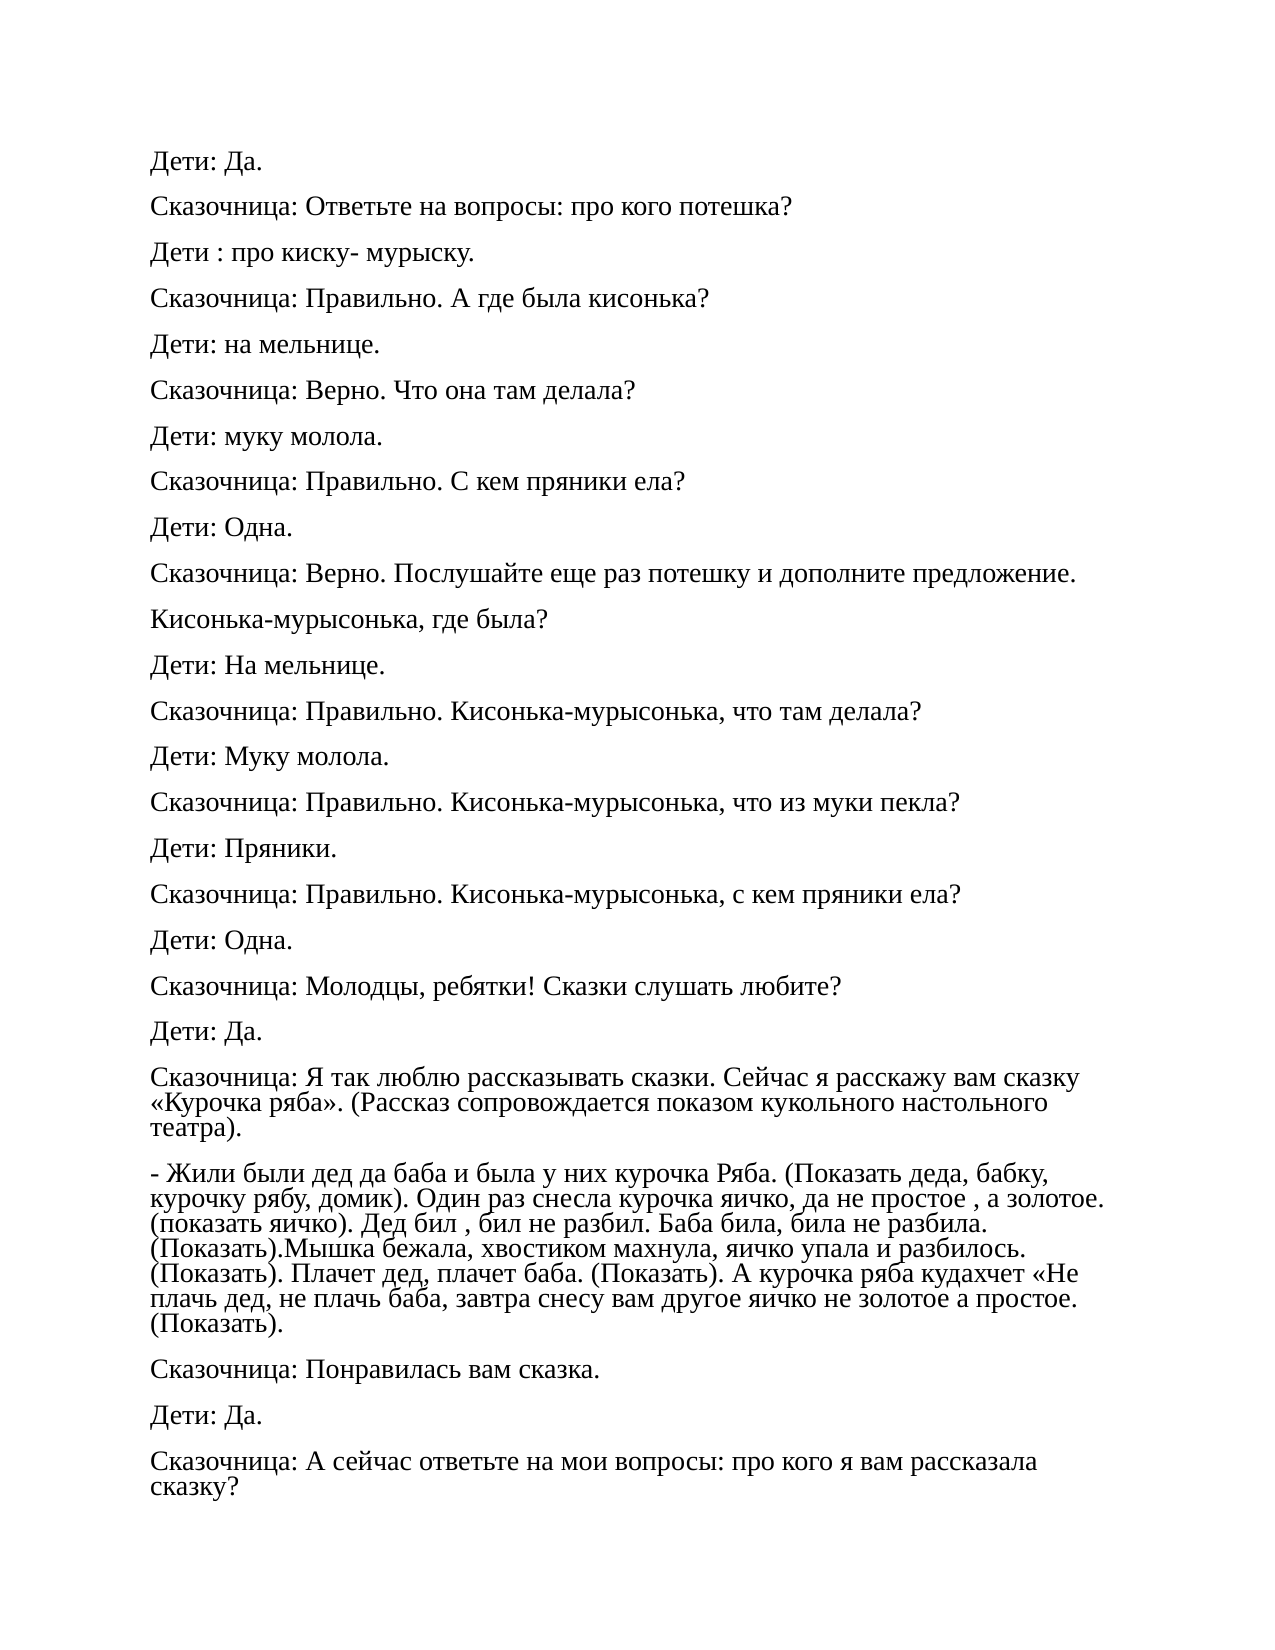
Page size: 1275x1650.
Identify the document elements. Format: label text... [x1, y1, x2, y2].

text Сказочница: Правильно. Кисонька-мурысонька, что там делала? [150, 700, 1125, 725]
text Дети: Муку молола. [150, 746, 1125, 771]
text Кисонька-мурысонька, где была? [150, 608, 1125, 633]
text Дети: муку молола. [150, 425, 1125, 450]
text Дети: Да. [150, 150, 1125, 175]
text Дети: Да. [150, 1021, 1125, 1046]
text Дети: Пряники. [150, 837, 1125, 862]
text Сказочница: Молодцы, ребятки! Сказки слушать любите? [150, 975, 1125, 1000]
text Сказочница: Правильно. А где была кисонька? [150, 287, 1125, 312]
text Сказочница: Ответьте на вопросы: про кого потешка? [150, 196, 1125, 221]
text Сказочница: Понравилась вам сказка. [150, 1358, 1125, 1383]
text Сказочница: Правильно. Кисонька-мурысонька, с кем пряники ела? [150, 883, 1125, 908]
text - Жили были дед да баба и была у них курочка Ряба. (Показать деда, бабку, курочку рябу, домик). Один раз снесла курочка яичко, да не простое , а золотое. (показать яичко). Дед бил , бил не разбил. Баба била, била не разбила. (Показать).Мышка бежала, хвостиком махнула, яичко упала и разбилось. (Показать). Плачет дед, плачет баба. (Показать). А курочка ряба кудахчет «Не плачь дед, не плачь баба, завтра снесу вам другое яичко не золотое а простое. (Показать). [150, 1162, 1125, 1337]
text Сказочница: Правильно. С кем пряники ела? [150, 471, 1125, 496]
text Дети : про киску- мурыску. [150, 242, 1125, 267]
text Дети: Одна. [150, 929, 1125, 954]
text Сказочница: Я так люблю рассказывать сказки. Сейчас я расскажу вам сказку «Курочка ряба». (Рассказ сопровождается показом кукольного настольного театра). [150, 1067, 1125, 1142]
text Дети: на мельнице. [150, 333, 1125, 358]
text Дети: Да. [150, 1404, 1125, 1429]
text Сказочница: Верно. Послушайте еще раз потешку и дополните предложение. [150, 562, 1125, 587]
text Сказочница: А сейчас ответьте на мои вопросы: про кого я вам рассказала сказку? [150, 1450, 1125, 1500]
text Дети: На мельнице. [150, 654, 1125, 679]
text Дети: Одна. [150, 517, 1125, 542]
text Сказочница: Верно. Что она там делала? [150, 379, 1125, 404]
text Сказочница: Правильно. Кисонька-мурысонька, что из муки пекла? [150, 792, 1125, 817]
